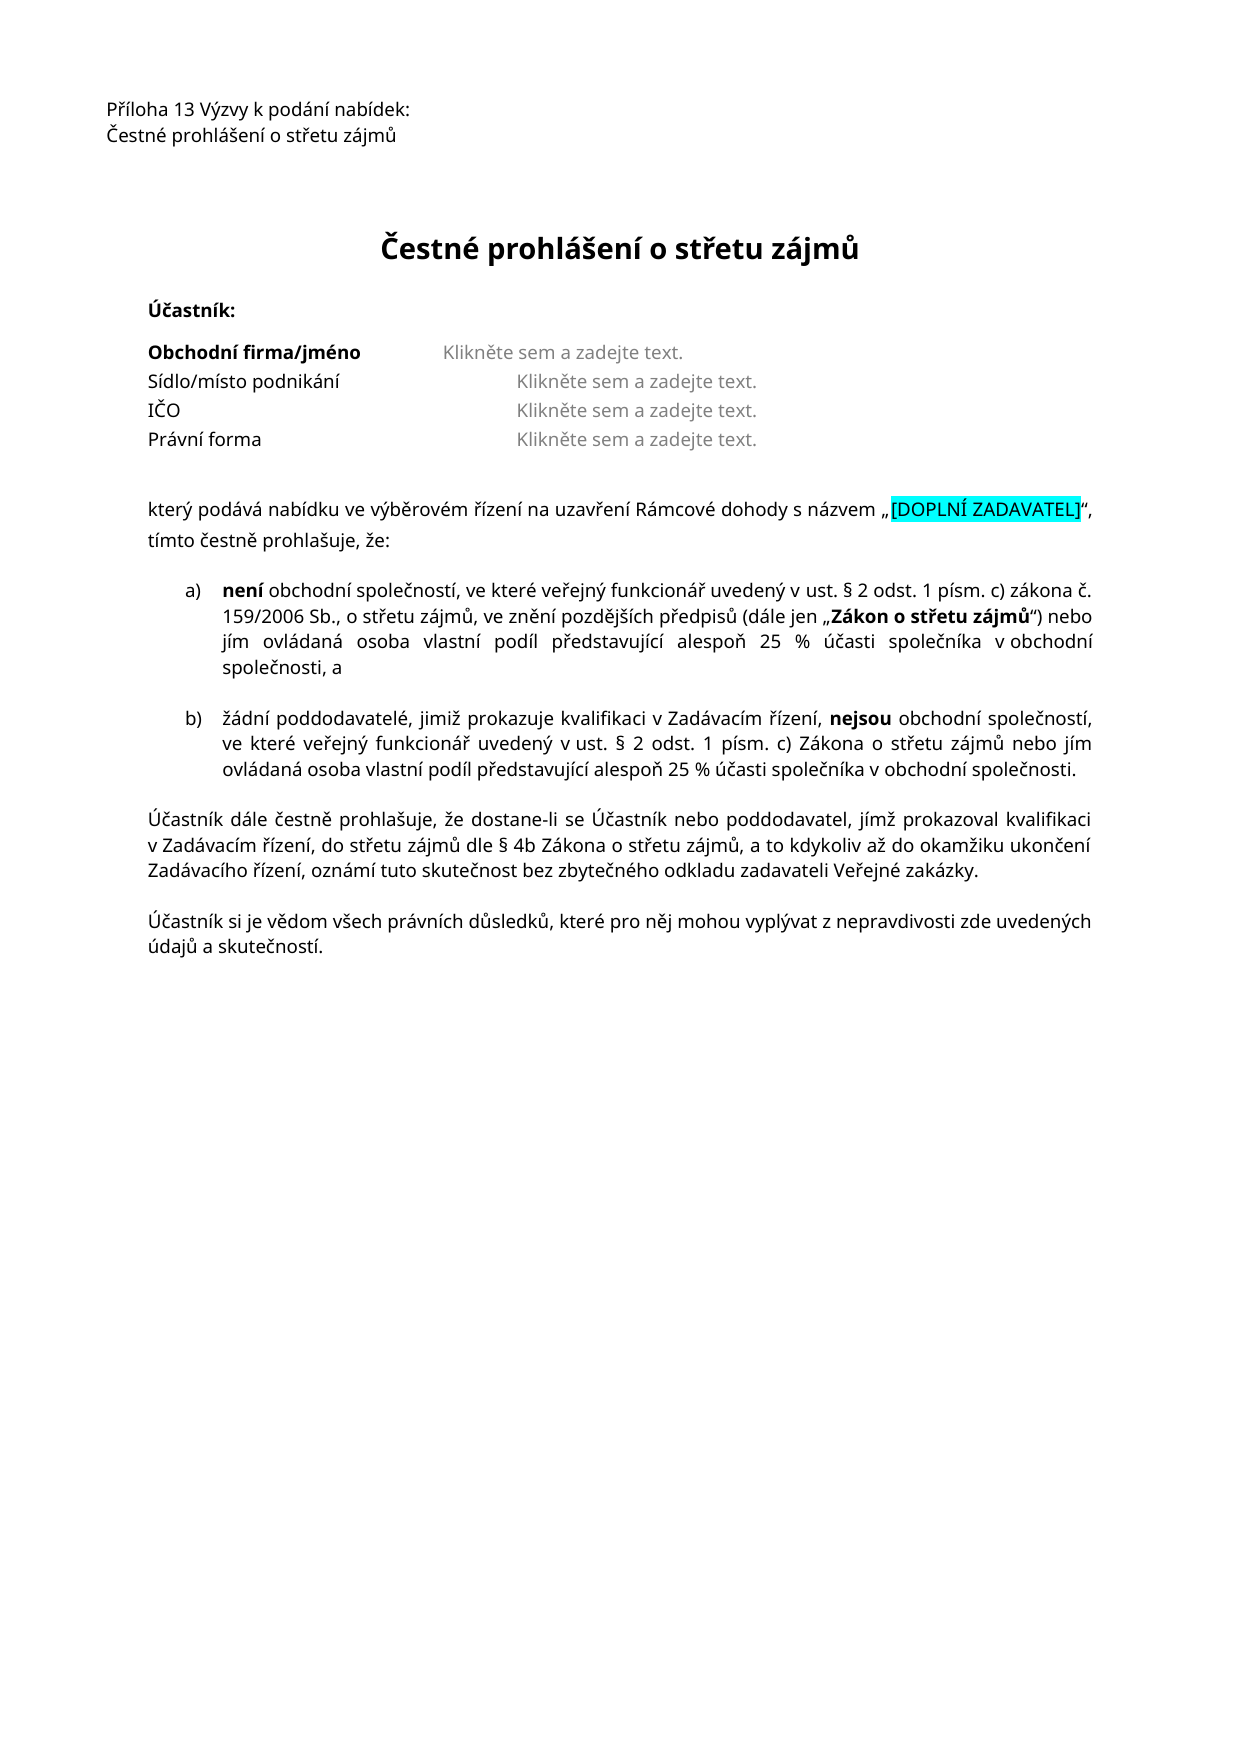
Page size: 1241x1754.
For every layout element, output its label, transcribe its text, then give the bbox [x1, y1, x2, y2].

text IČO [148, 394, 1093, 423]
text který podává nabídku ve výběrovém řízení na uzavření Rámcové dohody s názvem „[DOPLNÍ ZADAVATEL]“, tímto čestně prohlašuje, že: [148, 490, 1093, 553]
list není obchodní společností, ve které veřejný funkcionář uvedený v ust. § 2 odst. 1 písm. c) zákona č. 159/2006 Sb., o střetu zájmů, ve znění pozdějších předpisů (dále jen „Zákon o střetu zájmů“) nebo jím ovládaná osoba vlastní podíl představující alespoň 25 % účasti společníka v obchodní společnosti, a [185, 578, 1093, 680]
list žádní poddodavatelé, jimiž prokazuje kvalifikaci v Zadávacím řízení, nejsou obchodní společností, ve které veřejný funkcionář uvedený v ust. § 2 odst. 1 písm. c) Zákona o střetu zájmů nebo jím ovládaná osoba vlastní podíl představující alespoň 25 % účasti společníka v obchodní společnosti. [185, 705, 1093, 781]
text Účastník si je vědom všech právních důsledků, které pro něj mohou vyplývat z nepravdivosti zde uvedených údajů a skutečností. [148, 908, 1093, 959]
text Obchodní firma/jméno [148, 336, 1093, 365]
text Účastník: [148, 293, 1093, 324]
text Sídlo/místo podnikání [148, 365, 1093, 394]
text Právní forma [148, 423, 1093, 452]
title Čestné prohlášení o střetu zájmů [148, 228, 1093, 268]
text Účastník dále čestně prohlašuje, že dostane-li se Účastník nebo poddodavatel, jímž prokazoval kvalifikaci v Zadávacím řízení, do střetu zájmů dle § 4b Zákona o střetu zájmů, a to kdykoliv až do okamžiku ukončení Zadávacího řízení, oznámí tuto skutečnost bez zbytečného odkladu zadavateli Veřejné zakázky. [148, 806, 1093, 883]
